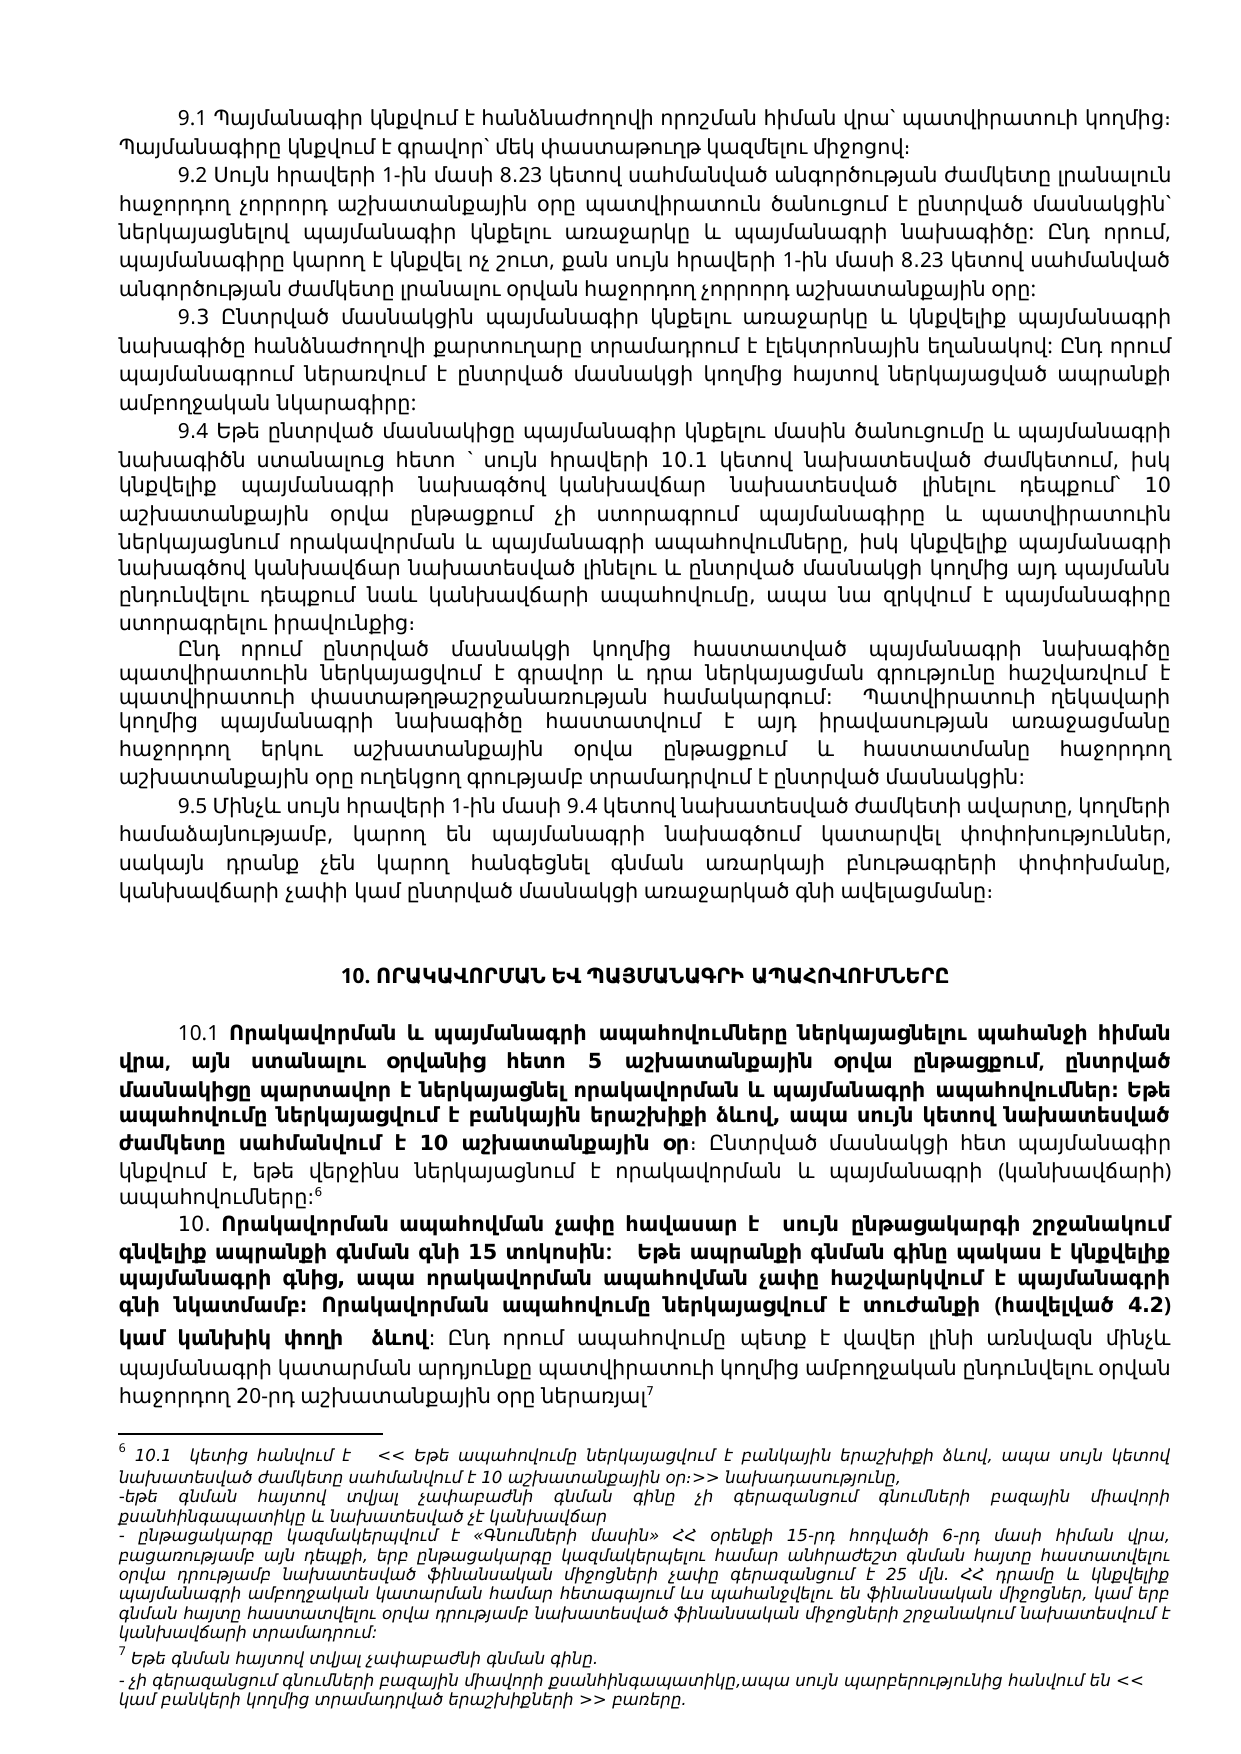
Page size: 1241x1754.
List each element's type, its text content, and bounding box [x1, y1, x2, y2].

text 9.4 Եթե ընտրված մասնակիցը պայմանագիր կնքելու մասին ծանուցումը և պայմանագրի նախագիծն ստանալուց հետո ` սույն հրավերի 10․1 կետով նախատեսված ժամկետում, իսկ կնքվելիք պայմանագրի նախագծով կանխավճար նախատեսված լինելու դեպքում՝ 10 աշխատանքային օրվա ընթացքում չի ստորագրում պայմանագիրը և պատվիրատուին ներկայացնում որակավորման և պայմանագրի ապահովումները, իսկ կնքվելիք պայմանագրի նախագծով կանխավճար նախատեսված լինելու և ընտրված մասնակցի կողմից այդ պայմանն ընդունվելու դեպքում նաև կանխավճարի ապահովումը, ապա նա զրկվում է պայմանագիրը ստորագրելու իրավունքից։ [118, 416, 1171, 637]
text 9.2 Սույն հրավերի 1-ին մասի 8.23 կետով սահմանված անգործության ժամկետը լրանալուն հաջորդող չորրորդ աշխատանքային օրը պատվիրատուն ծանուցում է ընտրված մասնակցին` ներկայացնելով պայմանագիր կնքելու առաջարկը և պայմանագրի նախագիծը: Ընդ որում, պայմանագիրը կարող է կնքվել ոչ շուտ, քան սույն հրավերի 1-ին մասի 8.23 կետով սահմանված անգործության ժամկետը լրանալու օրվան հաջորդող չորրորդ աշխատանքային օրը: [118, 160, 1171, 302]
text 10. ՈՐԱԿԱՎՈՐՄԱՆ ԵՎ ՊԱՅՄԱՆԱԳՐԻ ԱՊԱՀՈՎՈՒՄՆԵՐԸ [118, 961, 1171, 990]
text Ընդ որում ընտրված մասնակցի կողմից հաստատված պայմանագրի նախագիծը պատվիրատուին ներկայացվում է գրավոր և դրա ներկայացման գրությունը հաշվառվում է պատվիրատուի փաստաթղթաշրջանառության համակարգում: Պատվիրատուի ղեկավարի կողմից պայմանագրի նախագիծը հաստատվում է այդ իրավասության առաջացմանը հաջորդող երկու աշխատանքային օրվա ընթացքում և հաստատմանը հաջորդող աշխատանքային օրը ուղեկցող գրությամբ տրամադրվում է ընտրված մասնակցին: [118, 637, 1171, 791]
text 9.1 Պայմանագիր կնքվում է հանձնաժողովի որոշման հիման վրա` պատվիրատուի կողմից։ Պայմանագիրը կնքվում է գրավոր` մեկ փաստաթուղթ կազմելու միջոցով։ [118, 103, 1171, 160]
text 10. Որակավորման ապահովման չափը հավասար է սույն ընթացակարգի շրջանակում գնվելիք ապրանքի գնման գնի 15 տոկոսին: Եթե ապրանքի գնման գինը պակաս է կնքվելիք պայմանագրի գնից, ապա որակավորման ապահովման չափը հաշվարկվում է պայմանագրի գնի նկատմամբ։ Որակավորման ապահովումը ներկայացվում է տուժանքի (հավելված 4․2) կամ կանխիկ փողի ձևով: Ընդ որում ապահովումը պետք է վավեր լինի առնվազն մինչև պայմանագրի կատարման արդյունքը պատվիրատուի կողմից ամբողջական ընդունվելու օրվան հաջորդող 20-րդ աշխատանքային օրը ներառյալ [118, 1209, 1171, 1409]
text 9.3 Ընտրված մասնակցին պայմանագիր կնքելու առաջարկը և կնքվելիք պայմանագրի նախագիծը հանձնաժողովի քարտուղարը տրամադրում է էլեկտրոնային եղանակով: Ընդ որում պայմանագրում ներառվում է ընտրված մասնակցի կողմից հայտով ներկայացված ապրանքի ամբողջական նկարագիրը: [118, 302, 1171, 416]
text 9.5 Մինչև սույն հրավերի 1-ին մասի 9.4 կետով նախատեսված ժամկետի ավարտը, կողմերի համաձայնությամբ, կարող են պայմանագրի նախագծում կատարվել փոփոխություններ, սակայն դրանք չեն կարող հանգեցնել գնման առարկայի բնութագրերի փոփոխմանը, կանխավճարի չափի կամ ընտրված մասնակցի առաջարկած գնի ավելացմանը։ [118, 791, 1171, 904]
text 10.1 Որակավորման և պայմանագրի ապահովումները ներկայացնելու պահանջի հիման վրա, այն ստանալու օրվանից հետո 5 աշխատանքային օրվա ընթացքում, ընտրված մասնակիցը պարտավոր է ներկայացնել որակավորման և պայմանագրի ապահովումներ։ Եթե ապահովումը ներկայացվում է բանկային երաշխիքի ձևով, ապա սույն կետով նախատեսված ժամկետը սահմանվում է 10 աշխատանքային օր։ Ընտրված մասնակցի հետ պայմանագիր կնքվում է, եթե վերջինս ներկայացնում է որակավորման և պայմանագրի (կանխավճարի) ապահովումները: [118, 1018, 1171, 1209]
